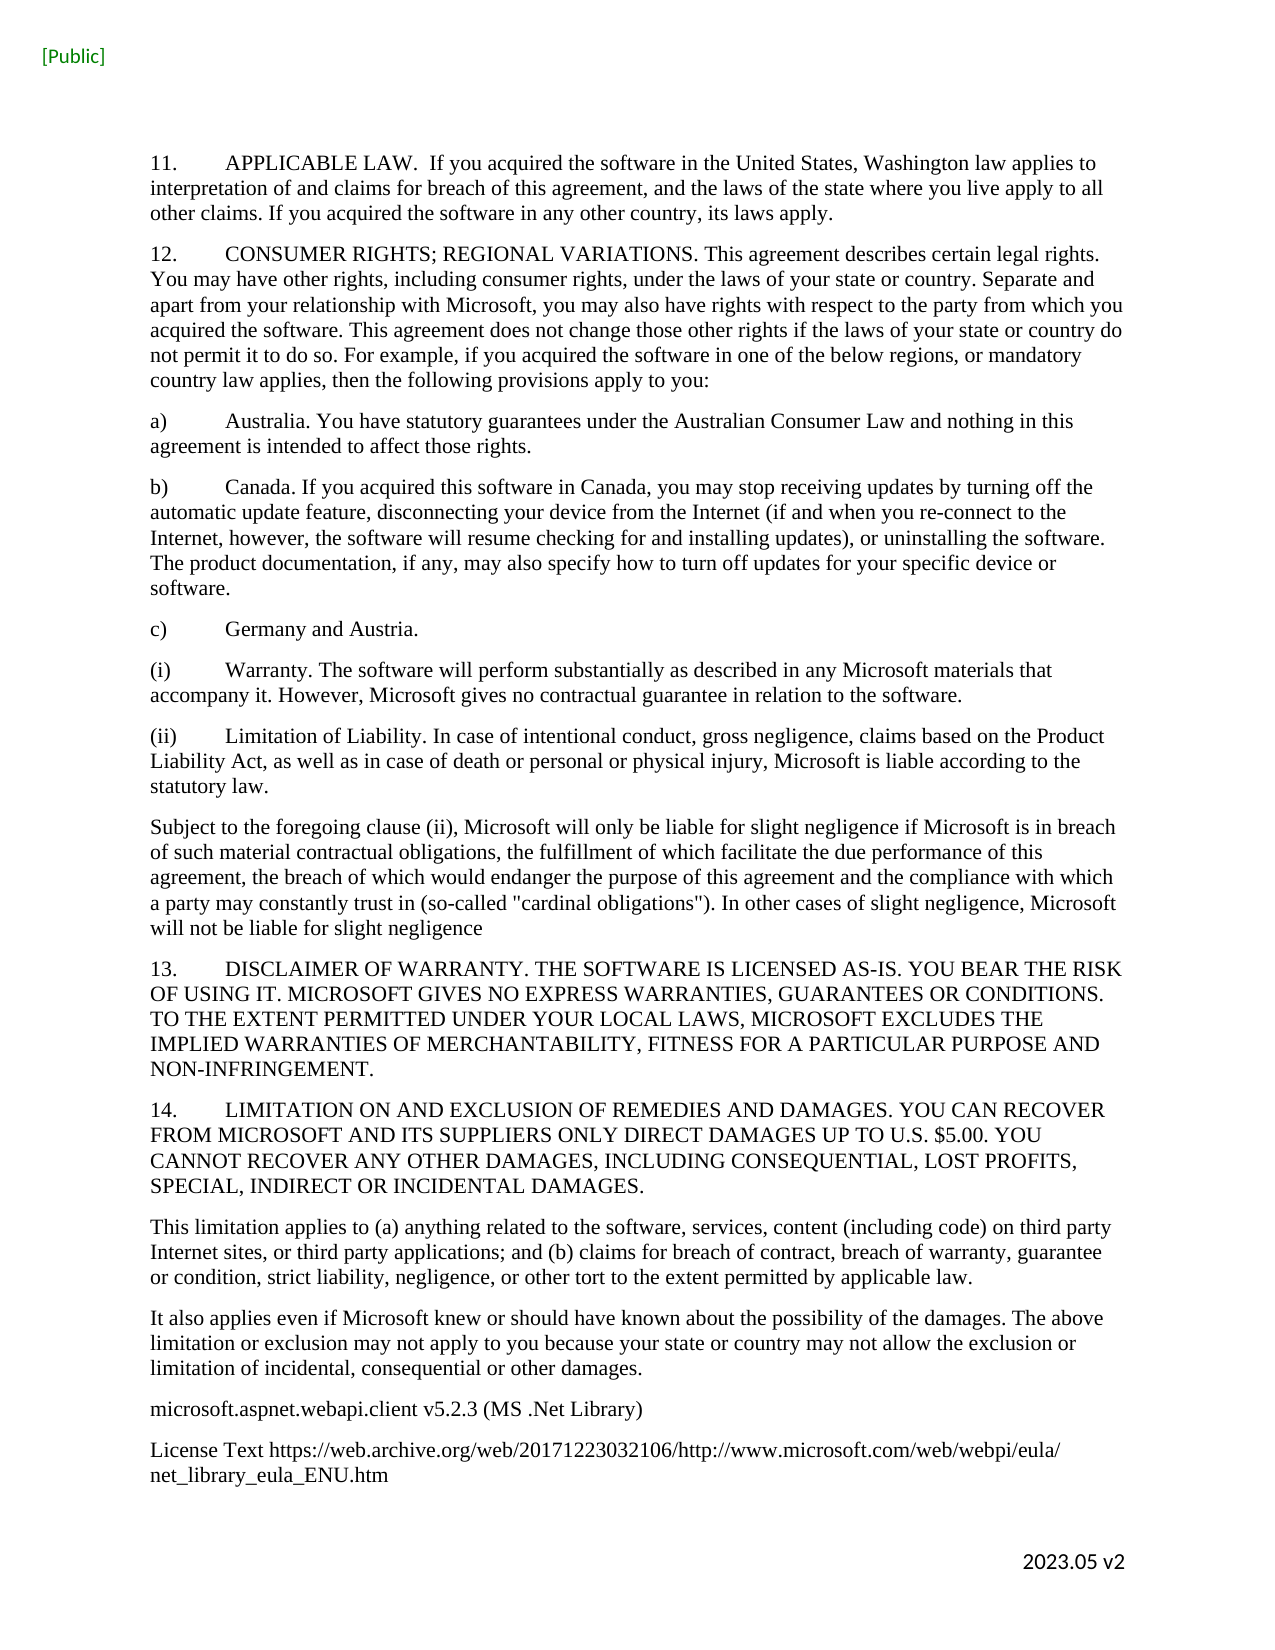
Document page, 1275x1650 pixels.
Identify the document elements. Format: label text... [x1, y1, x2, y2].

text b) Canada. If you acquired this software in Canada, you may stop receiving updates by turning off the automatic update feature, disconnecting your device from the Internet (if and when you re-connect to the Internet, however, the software will resume checking for and installing updates), or uninstalling the software. The product documentation, if any, may also specify how to turn off updates for your specific device or software. [150, 474, 1125, 600]
text microsoft.aspnet.webapi.client v5.2.3 (MS .Net Library) [150, 1396, 1125, 1421]
text (i) Warranty. The software will perform substantially as described in any Microsoft materials that accompany it. However, Microsoft gives no contractual guarantee in relation to the software. [150, 657, 1125, 707]
text 13. DISCLAIMER OF WARRANTY. THE SOFTWARE IS LICENSED AS-IS. YOU BEAR THE RISK OF USING IT. MICROSOFT GIVES NO EXPRESS WARRANTIES, GUARANTEES OR CONDITIONS. TO THE EXTENT PERMITTED UNDER YOUR LOCAL LAWS, MICROSOFT EXCLUDES THE IMPLIED WARRANTIES OF MERCHANTABILITY, FITNESS FOR A PARTICULAR PURPOSE AND NON-INFRINGEMENT. [150, 956, 1125, 1082]
text (ii) Limitation of Liability. In case of intentional conduct, gross negligence, claims based on the Product Liability Act, as well as in case of death or personal or physical injury, Microsoft is liable according to the statutory law. [150, 723, 1125, 798]
text This limitation applies to (a) anything related to the software, services, content (including code) on third party Internet sites, or third party applications; and (b) claims for breach of contract, breach of warranty, guarantee or condition, strict liability, negligence, or other tort to the extent permitted by applicable law. [150, 1214, 1125, 1289]
text 11. APPLICABLE LAW. If you acquired the software in the United States, Washington law applies to interpretation of and claims for breach of this agreement, and the laws of the state where you live apply to all other claims. If you acquired the software in any other country, its laws apply. [150, 150, 1125, 226]
text 14. LIMITATION ON AND EXCLUSION OF REMEDIES AND DAMAGES. YOU CAN RECOVER FROM MICROSOFT AND ITS SUPPLIERS ONLY DIRECT DAMAGES UP TO U.S. $5.00. YOU CANNOT RECOVER ANY OTHER DAMAGES, INCLUDING CONSEQUENTIAL, LOST PROFITS, SPECIAL, INDIRECT OR INCIDENTAL DAMAGES. [150, 1097, 1125, 1198]
text c) Germany and Austria. [150, 616, 1125, 641]
text 12. CONSUMER RIGHTS; REGIONAL VARIATIONS. This agreement describes certain legal rights. You may have other rights, including consumer rights, under the laws of your state or country. Separate and apart from your relationship with Microsoft, you may also have rights with respect to the party from which you acquired the software. This agreement does not change those other rights if the laws of your state or country do not permit it to do so. For example, if you acquired the software in one of the below regions, or mandatory country law applies, then the following provisions apply to you: [150, 241, 1125, 392]
text License Text https://web.archive.org/web/20171223032106/http://www.microsoft.com/web/webpi/eula/net_library_eula_ENU.htm [150, 1437, 1125, 1487]
text It also applies even if Microsoft knew or should have known about the possibility of the damages. The above limitation or exclusion may not apply to you because your state or country may not allow the exclusion or limitation of incidental, consequential or other damages. [150, 1305, 1125, 1381]
text a) Australia. You have statutory guarantees under the Australian Consumer Law and nothing in this agreement is intended to affect those rights. [150, 408, 1125, 458]
text Subject to the foregoing clause (ii), Microsoft will only be liable for slight negligence if Microsoft is in breach of such material contractual obligations, the fulfillment of which facilitate the due performance of this agreement, the breach of which would endanger the purpose of this agreement and the compliance with which a party may constantly trust in (so-called "cardinal obligations"). In other cases of slight negligence, Microsoft will not be liable for slight negligence [150, 814, 1125, 940]
